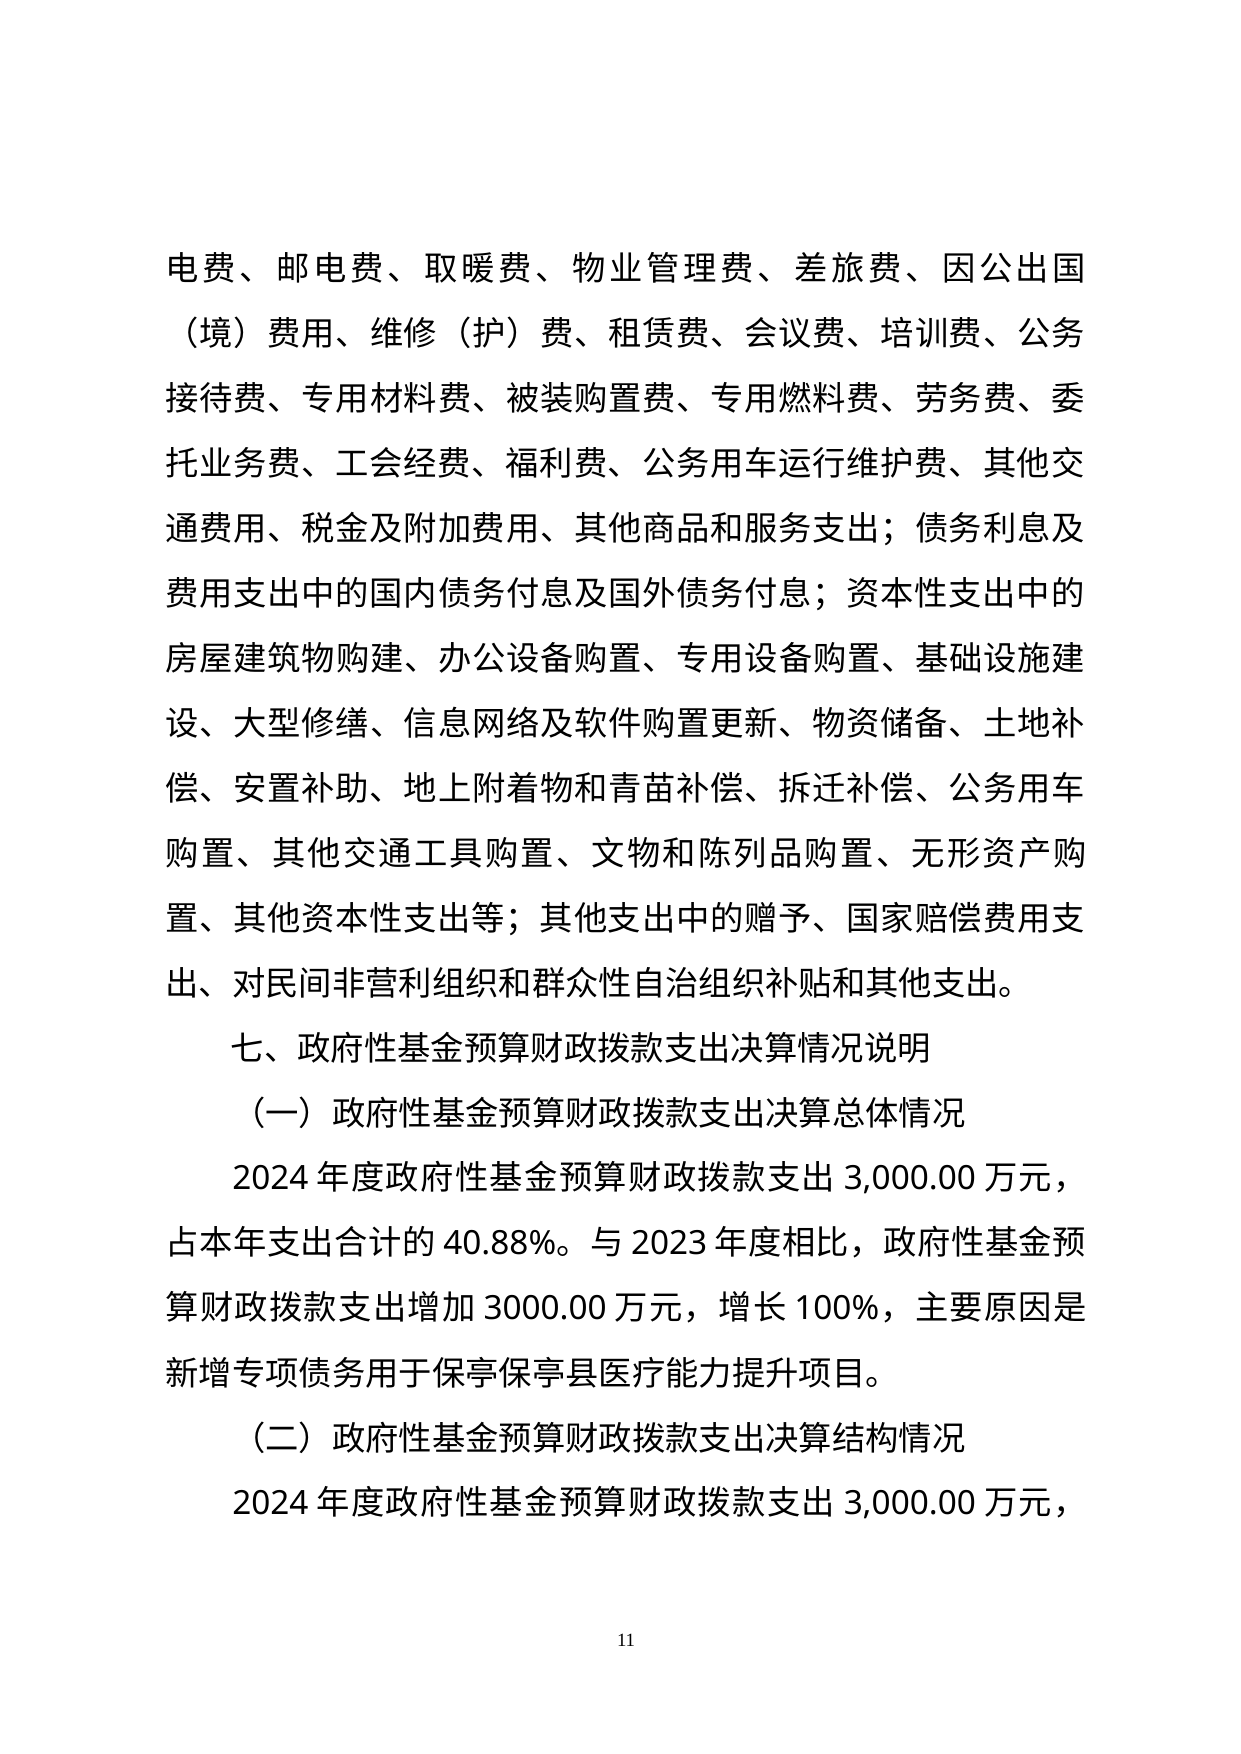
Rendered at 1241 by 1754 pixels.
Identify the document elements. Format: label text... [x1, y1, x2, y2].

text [165, 1468, 1087, 1533]
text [165, 233, 1087, 1013]
text 2024年度政府性基金预算财政拨款支出3,000.00万元，占本年支出合计的40.88%。与2023年度相比，政府性基金预算财政拨款支出增加3000.00万元，增长100%，主要原因是新增专项债务用于保亭保亭县医疗能力提升项目。 [165, 1143, 1087, 1403]
text （一）政府性基金预算财政拨款支出决算总体情况 [165, 1078, 1087, 1143]
text （二）政府性基金预算财政拨款支出决算结构情况 [165, 1403, 1087, 1468]
text 七、政府性基金预算财政拨款支出决算情况说明 [165, 1013, 1087, 1078]
